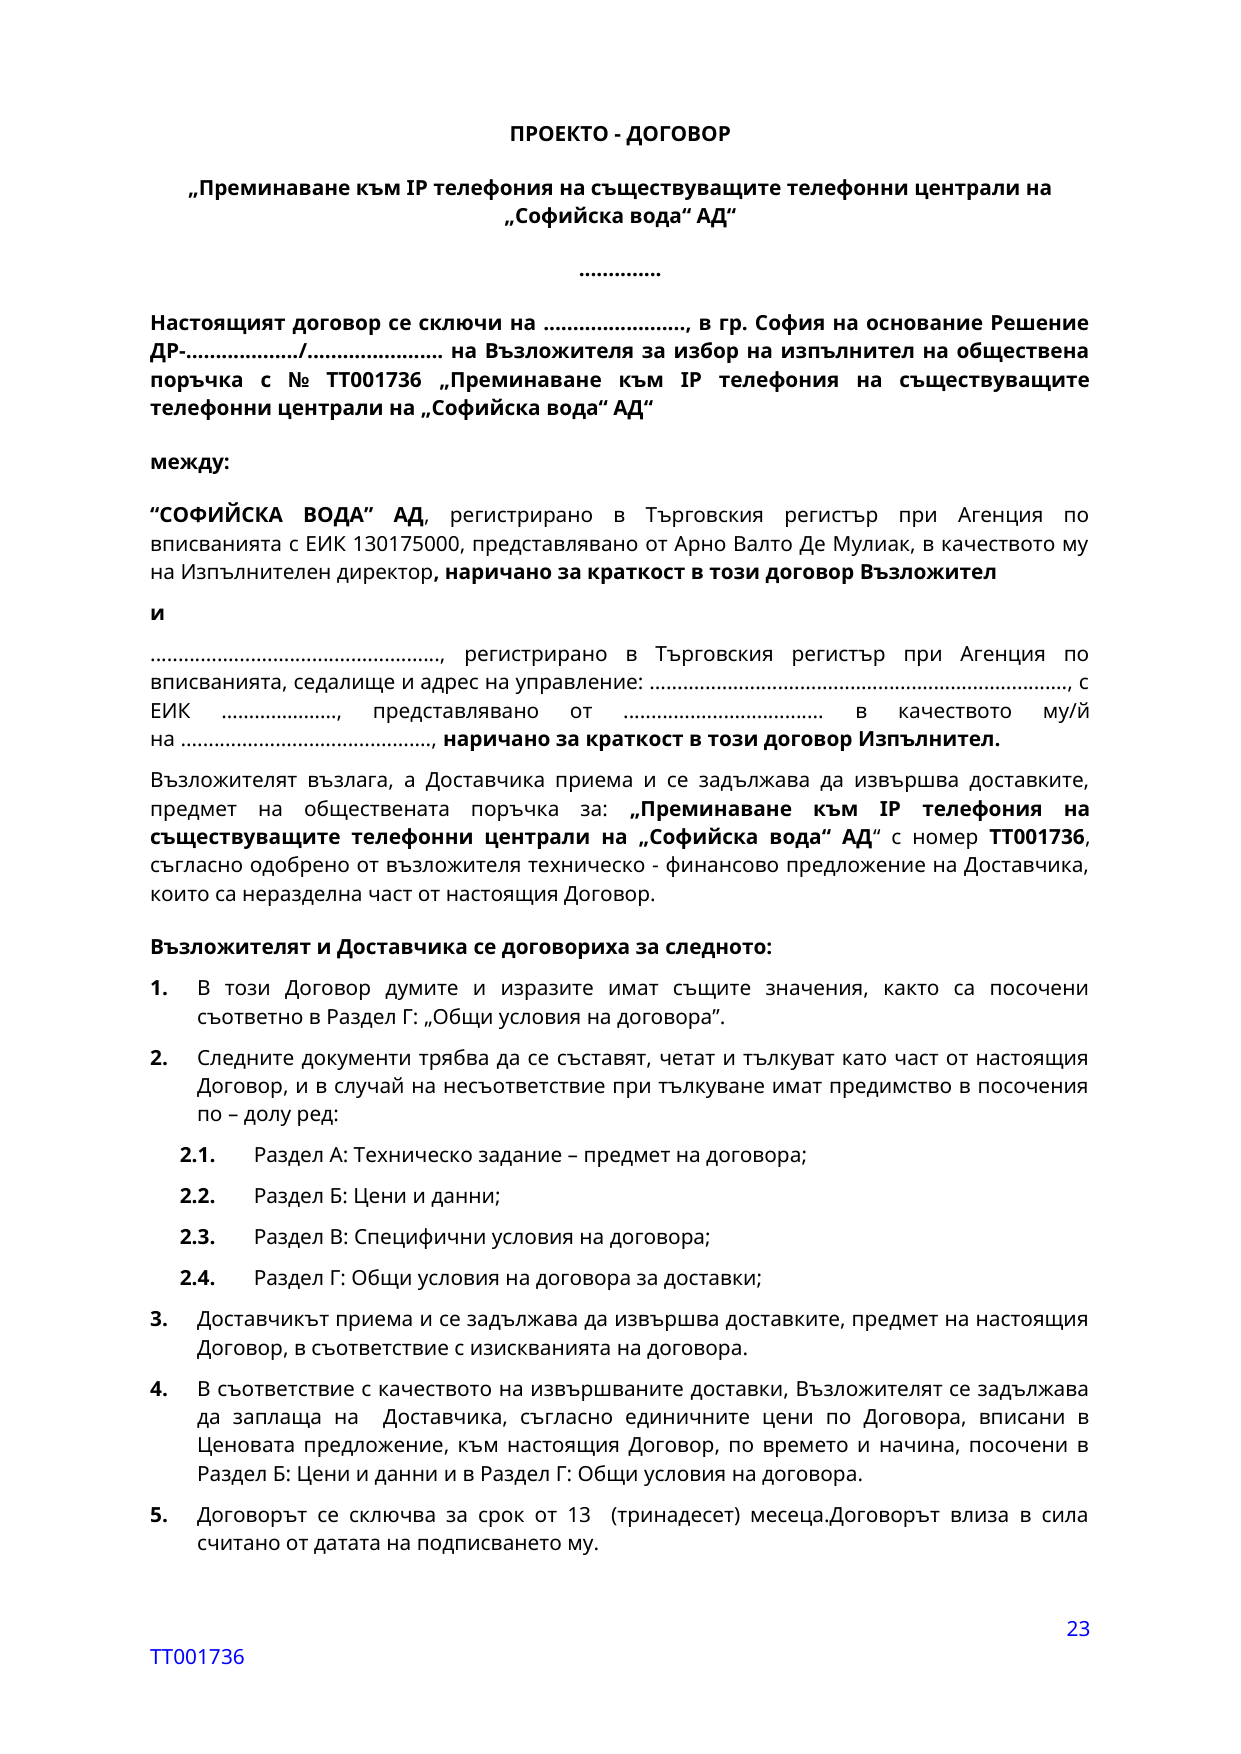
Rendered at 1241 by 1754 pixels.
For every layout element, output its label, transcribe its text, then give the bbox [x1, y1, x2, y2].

list Раздел Г: Общи условия на договора за доставки; [179, 1263, 1090, 1292]
text ПРОЕКТО - ДОГОВОР [150, 119, 1090, 148]
text “СОФИЙСКА ВОДА” АД, регистрирано в Търговския регистър при Агенция по вписванията с ЕИК 130175000, представлявано от Арно Валто Де Мулиак, в качеството му на Изпълнителен директор, наричано за краткост в този договор Възложител [150, 500, 1090, 586]
text между: [150, 447, 1090, 475]
text Възложителят възлага, а Доставчика приема и се задължава да извършва доставките, предмет на обществената поръчка за: „Преминаване към IP телефония на съществуващите телефонни централи на „Софийска вода“ АД“ с номер ТТ001736, съгласно одобрено от възложителя техническо - финансово предложение на Доставчика, които са неразделна част от настоящия Договор. [150, 765, 1090, 907]
list Доставчикът приема и се задължава да извършва доставките, предмет на настоящия Договор, в съответствие с изискванията на договора. [150, 1304, 1090, 1361]
list Договорът се сключва за срок от 13 (тринадесет) месеца.Договорът влиза в сила считано от датата на подписването му. [150, 1500, 1090, 1557]
text Настоящият договор се сключи на ........................, в гр. София на основание Решение ДР-.................../....................... на Възложителя за избор на изпълнител на обществена поръчка с № ТТ001736 „Преминаване към IP телефония на съществуващите телефонни централи на „Софийска вода“ АД“ [150, 308, 1090, 422]
text „Преминаване към IP телефония на съществуващите телефонни централи на „Софийска вода“ АД“ [150, 173, 1090, 229]
list В съответствие с качеството на извършваните доставки, Възложителят се задължава да заплаща на Доставчика, съгласно единичните цени по Договора, вписани в Ценовата предложение, към настоящия Договор, по времето и начина, посочени в Раздел Б: Цени и данни и в Раздел Г: Общи условия на договора. [150, 1374, 1090, 1487]
list Раздел В: Специфични условия на договора; [179, 1222, 1090, 1251]
text ...................................................., регистрирано в Търговския регистър при Агенция по вписванията, седалище и адрес на управление: ..........................................................................., с ЕИК …………………, представлявано от .................................... в качеството му/й на ............................................., наричано за краткост в този договор Изпълнител. [150, 639, 1090, 753]
text и [150, 598, 1090, 626]
list В този Договор думите и изразите имат същите значения, както са посочени съответно в Раздел Г: „Общи условия на договора”. [150, 973, 1090, 1030]
list Раздел Б: Цени и данни; [179, 1181, 1090, 1210]
text Възложителят и Доставчика се договориха за следното: [150, 932, 1090, 961]
text .............. [150, 254, 1090, 283]
list Следните документи трябва да се съставят, четат и тълкуват като част от настоящия Договор, и в случай на несъответствие при тълкуване имат предимство в посочения по – долу ред: [150, 1043, 1090, 1128]
list Раздел А: Техническо задание – предмет на договора; [179, 1141, 1090, 1169]
